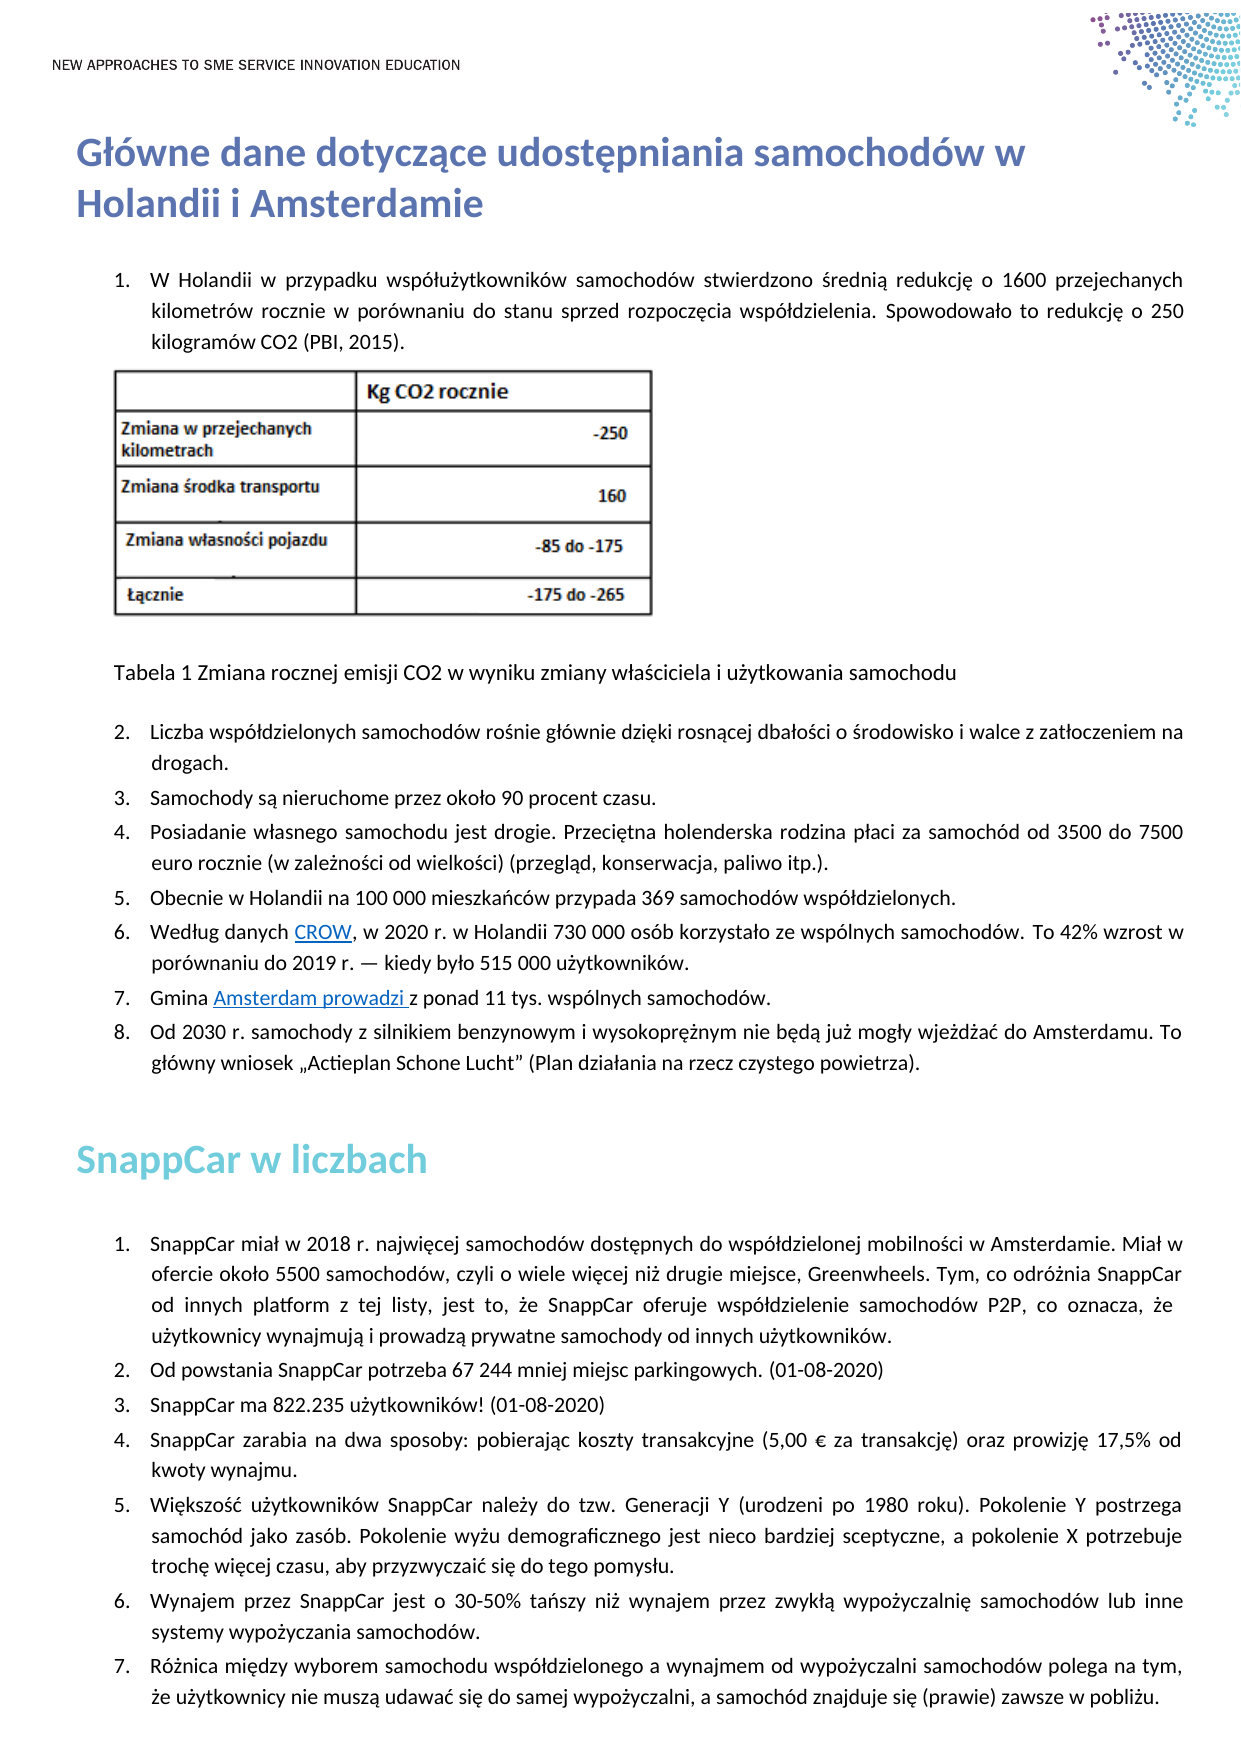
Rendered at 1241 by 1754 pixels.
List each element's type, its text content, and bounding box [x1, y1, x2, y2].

list Od powstania SnappCar potrzeba 67 244 mniej miejsc parkingowych. (01-08-2020) [114, 1357, 1184, 1383]
list Według danych CROW, w 2020 r. w Holandii 730 000 osób korzystało ze wspólnych samochodów. To 42% wzrost w porównaniu do 2019 r. — kiedy było 515 000 użytkowników. [114, 918, 1184, 976]
list W Holandii w przypadku współużytkowników samochodów stwierdzono średnią redukcję o 1600 przejechanych kilometrów rocznie w porównaniu do stanu sprzed rozpoczęcia współdzielenia. Spowodowało to redukcję o 250 kilogramów CO2 (PBI, 2015). [114, 267, 1184, 354]
picture [76, 358, 703, 659]
list SnappCar miał w 2018 r. najwięcej samochodów dostępnych do współdzielonej mobilności w Amsterdamie. Miał w ofercie około 5500 samochodów, czyli o wiele więcej niż drugie miejsce, Greenwheels. Tym, co odróżnia SnappCar od innych platform z tej listy, jest to, że SnappCar oferuje współdzielenie samochodów P2P, co oznacza, że ​​użytkownicy wynajmują i prowadzą prywatne samochody od innych użytkowników. [114, 1230, 1184, 1348]
list Posiadanie własnego samochodu jest drogie. Przeciętna holenderska rodzina płaci za samochód od 3500 do 7500 euro rocznie (w zależności od wielkości) (przegląd, konserwacja, paliwo itp.). [114, 818, 1184, 876]
list SnappCar ma 822.235 użytkowników! (01-08-2020) [114, 1391, 1184, 1418]
list Od 2030 r. samochody z silnikiem benzynowym i wysokoprężnym nie będą już mogły wjeżdżać do Amsterdamu. To główny wniosek „Actieplan Schone Lucht” (Plan działania na rzecz czystego powietrza). [114, 1018, 1184, 1076]
list Większość użytkowników SnappCar należy do tzw. Generacji Y (urodzeni po 1980 roku). Pokolenie Y postrzega samochód jako zasób. Pokolenie wyżu demograficznego jest nieco bardziej sceptyczne, a pokolenie X potrzebuje trochę więcej czasu, aby przyzwyczaić się do tego pomysłu. [114, 1491, 1184, 1579]
list Gmina Amsterdam prowadzi z ponad 11 tys. wspólnych samochodów. [114, 984, 1184, 1011]
list Różnica między wyborem samochodu współdzielonego a wynajmem od wypożyczalni samochodów polega na tym, że użytkownicy nie muszą udawać się do samej wypożyczalni, a samochód znajduje się (prawie) zawsze w pobliżu. [114, 1652, 1184, 1710]
list Obecnie w Holandii na 100 000 mieszkańców przypada 369 samochodów współdzielonych. [114, 884, 1184, 911]
text Tabela 1 Zmiana rocznej emisji CO2 w wyniku zmiany właściciela i użytkowania samochodu [76, 658, 1164, 686]
list Wynajem przez SnappCar jest o 30-50% tańszy niż wynajem przez zwykłą wypożyczalnię samochodów lub inne systemy wypożyczania samochodów. [114, 1587, 1184, 1644]
list Liczba współdzielonych samochodów rośnie głównie dzięki rosnącej dbałości o środowisko i walce z zatłoczeniem na drogach. [114, 718, 1184, 776]
picture [53, 13, 1241, 127]
subtitle SnappCar w liczbach [76, 1133, 1124, 1184]
list Samochody są nieruchome przez około 90 procent czasu. [114, 784, 1184, 811]
list SnappCar zarabia na dwa sposoby: pobierając koszty transakcyjne (5,00 € za transakcję) oraz prowizję 17,5% od kwoty wynajmu. [114, 1426, 1184, 1483]
subtitle Główne dane dotyczące udostępniania samochodów w Holandii i Amsterdamie [76, 127, 1164, 228]
